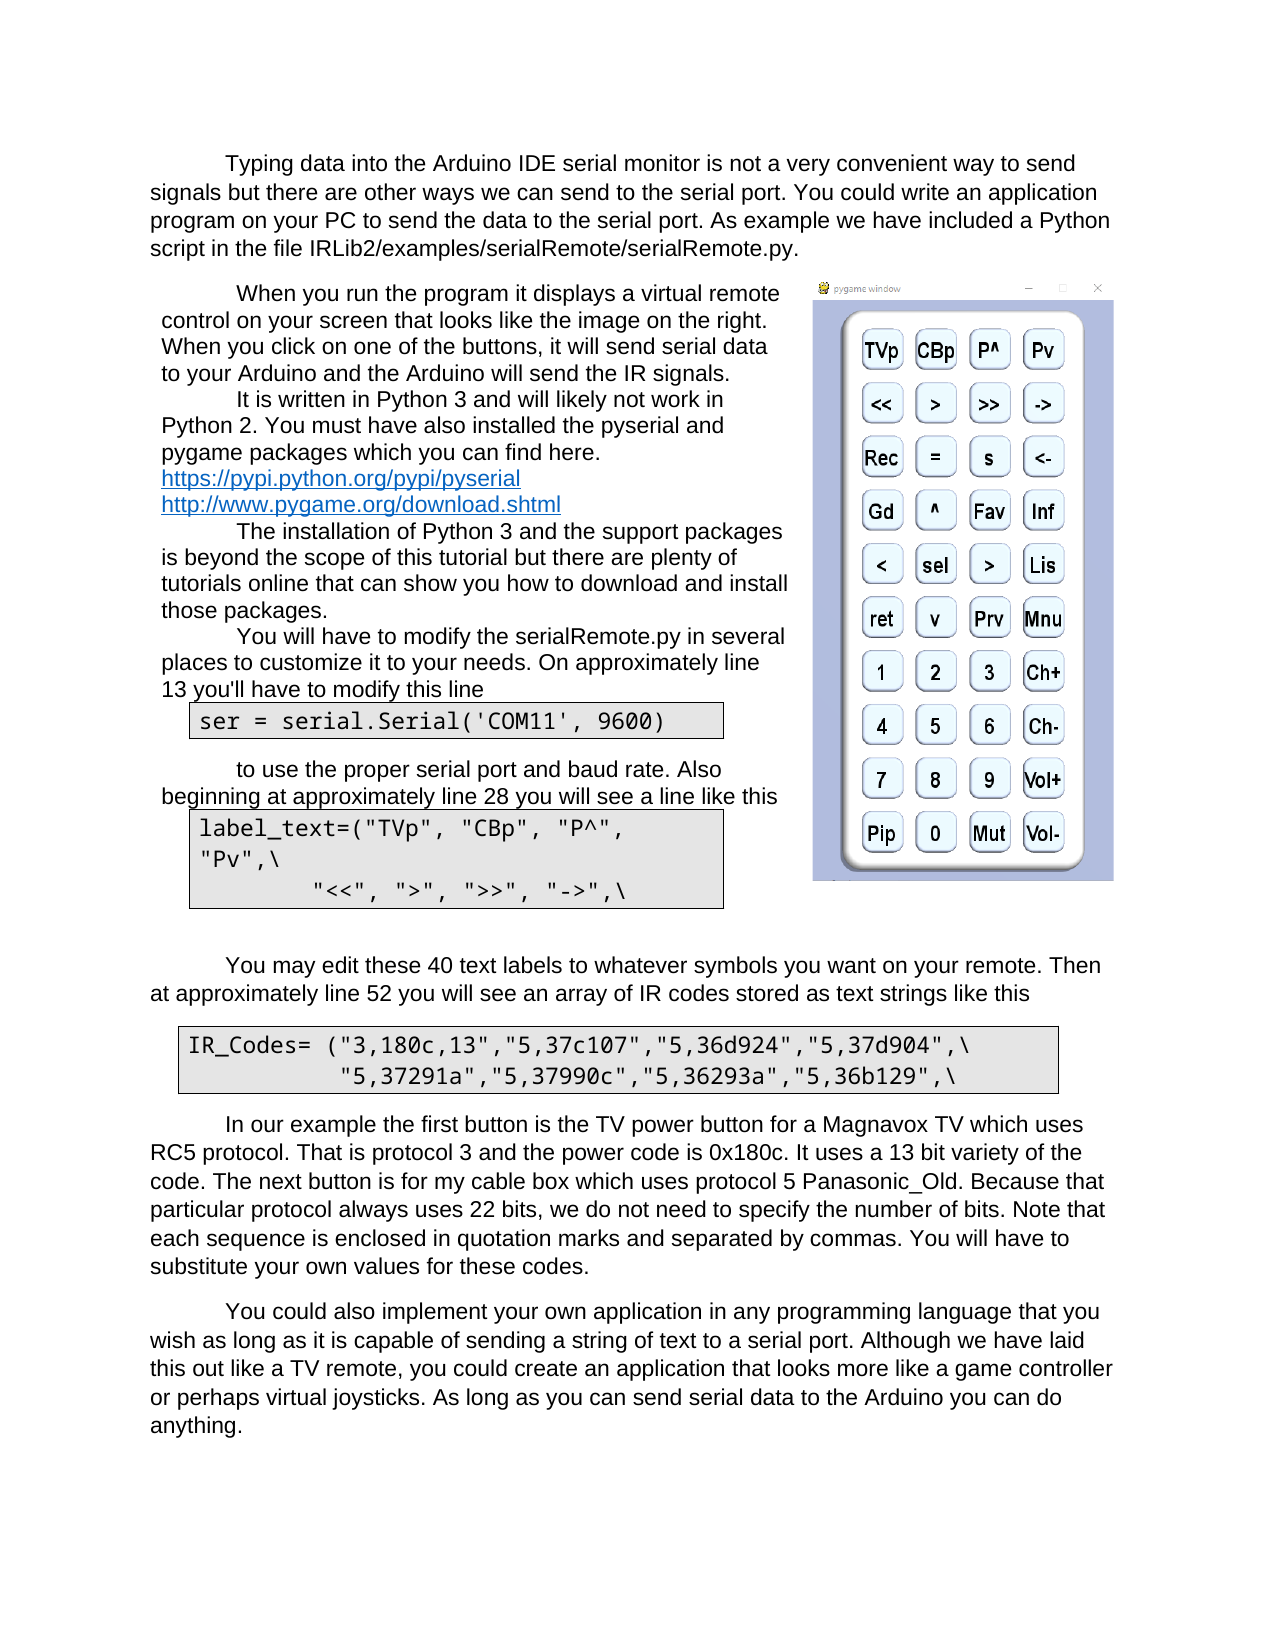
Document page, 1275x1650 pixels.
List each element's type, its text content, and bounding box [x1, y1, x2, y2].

table_header When you run the program it displays a virtual remote control on your screen that looks like the image on the right. When you click on one of the buttons, it will send serial data to your Arduino and the Arduino will send the IR signals. It is written in Python 3 and will likely not work in Python 2. You must have also installed the pyserial and pygame packages which you can find here. https://pypi.python.org/pypi/pyserial http://www.pygame.org/download.shtml The installation of Python 3 and the support packages is beyond the scope of this tutorial but there are plenty of tutorials online that can show you how to download and install those packages. You will have to modify the serialRemote.py in several places to customize it to your needs. On approximately line 13 you'll have to modify this line ser = serial.Serial('COM11', 9600) to use the proper serial port and baud rate. Also beginning at approximately line 28 you will see a line like this label_text=("TVp", "CBp", "P^", "Pv",\ "<<", ">", ">>", "->",\ [150, 280, 801, 952]
text Typing data into the Arduino IDE serial monitor is not a very convenient way to send signals but there are other ways we can send to the serial port. You could write an application program on your PC to send the data to the serial port. As example we have included a Python script in the file IRLib2/examples/serialRemote/serialRemote.py. [150, 150, 1125, 262]
text You may edit these 40 text labels to whatever symbols you want on your remote. Then at approximately line 52 you will see an array of IR codes stored as text strings like this [150, 952, 1125, 1007]
text "5,37291a","5,37990c","5,36293a","5,36b129",\ [179, 1057, 1058, 1093]
table_header [801, 280, 1125, 952]
text In our example the first button is the TV power button for a Magnavox TV which uses RC5 protocol. That is protocol 3 and the power code is 0x180c. It uses a 13 bit variety of the code. The next button is for my cable box which uses protocol 5 Panasonic_Old. Because that particular protocol always uses 22 bits, we do not need to specify the number of bits. Note that each sequence is enclosed in quotation marks and separated by commas. You will have to substitute your own values for these codes. [150, 1111, 1125, 1279]
text IR_Codes= ("3,180c,13","5,37c107","5,36d924","5,37d904",\ [179, 1027, 1058, 1057]
text You could also implement your own application in any programming language that you wish as long as it is capable of sending a string of text to a serial port. Although we have laid this out like a TV remote, you could create an application that looks more like a game controller or perhaps virtual joysticks. As long as you can send serial data to the Arduino you can do anything. [150, 1298, 1125, 1438]
